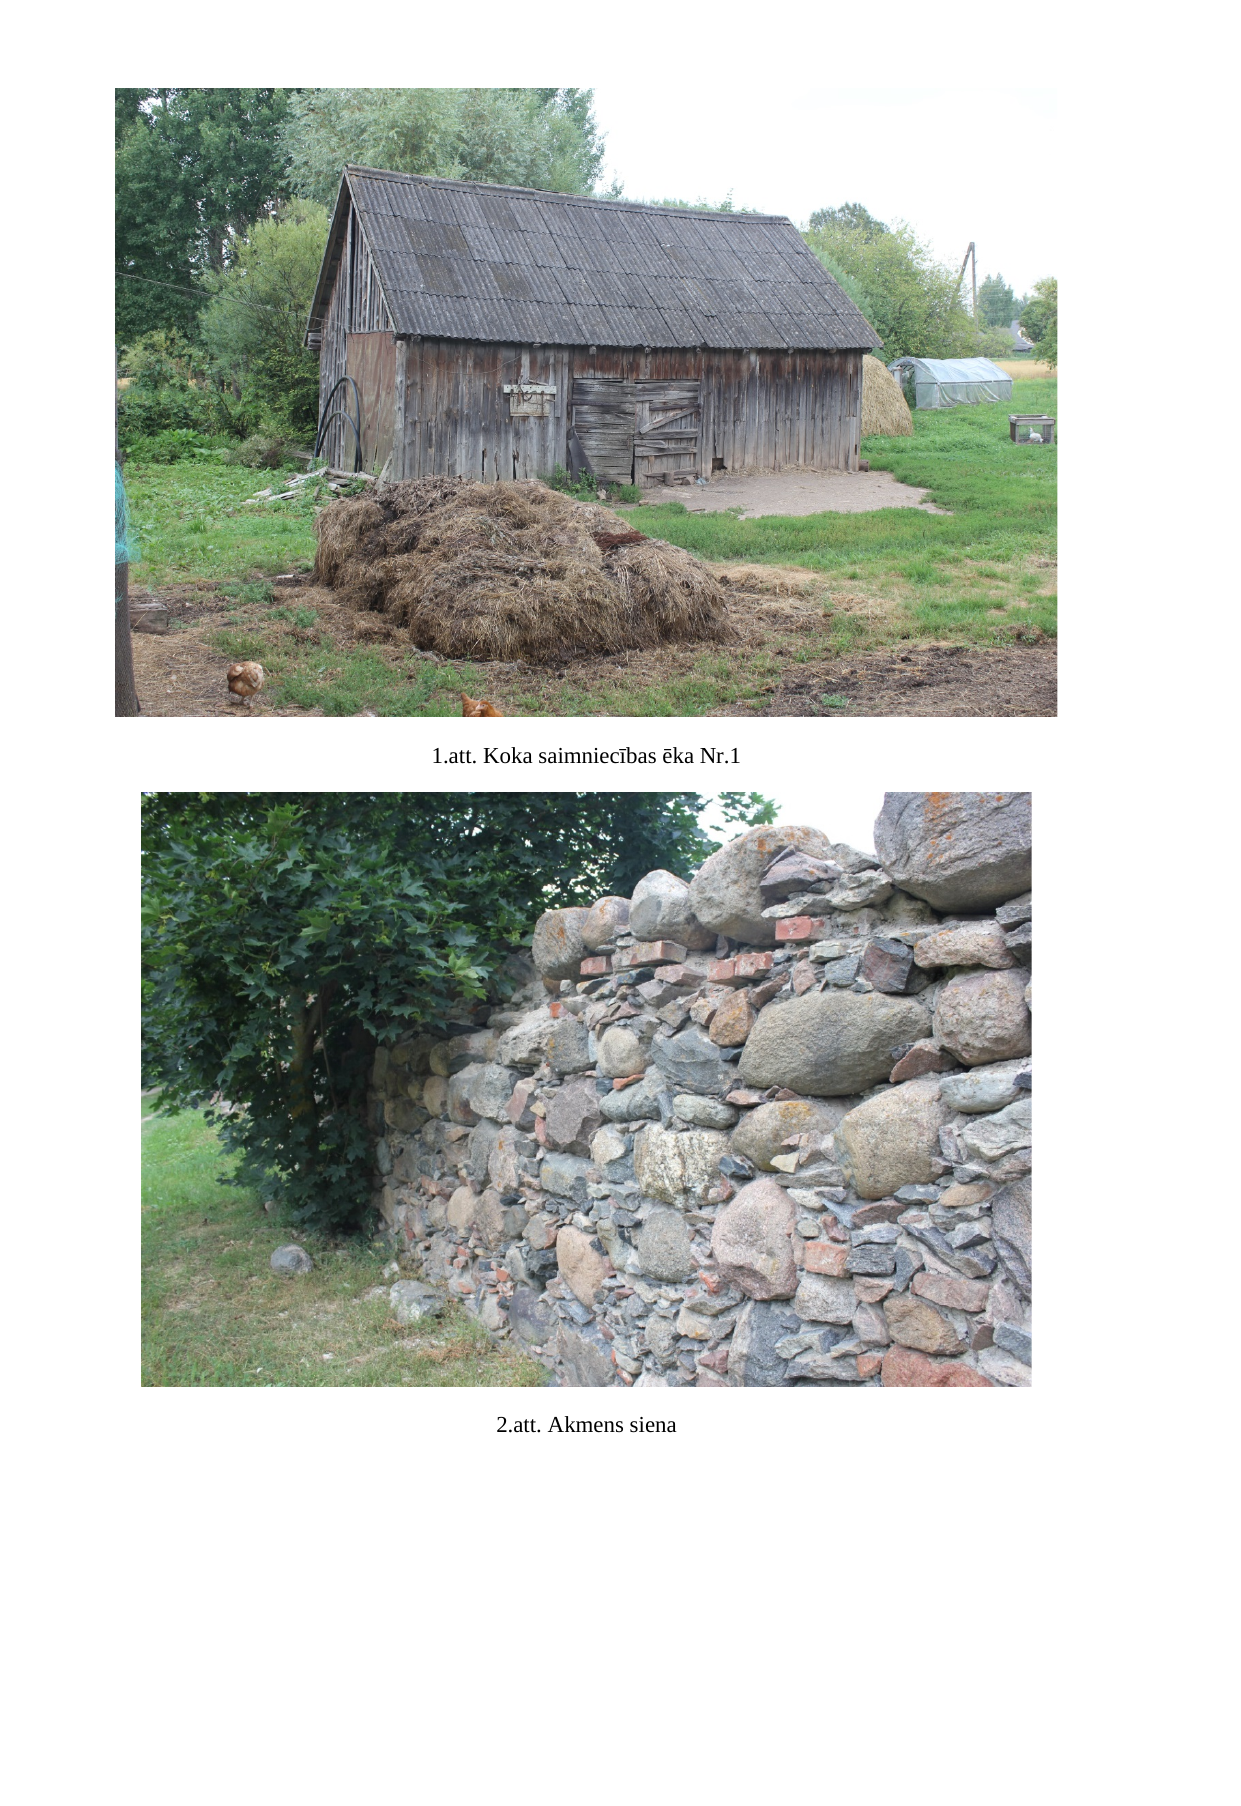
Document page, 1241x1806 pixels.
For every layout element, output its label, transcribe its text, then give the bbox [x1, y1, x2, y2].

text 1.att. Koka saimniecības ēka Nr.1 [65, 742, 1108, 768]
picture [141, 792, 1032, 1387]
picture [115, 88, 1058, 717]
text 2.att. Akmens siena [65, 1412, 1108, 1438]
